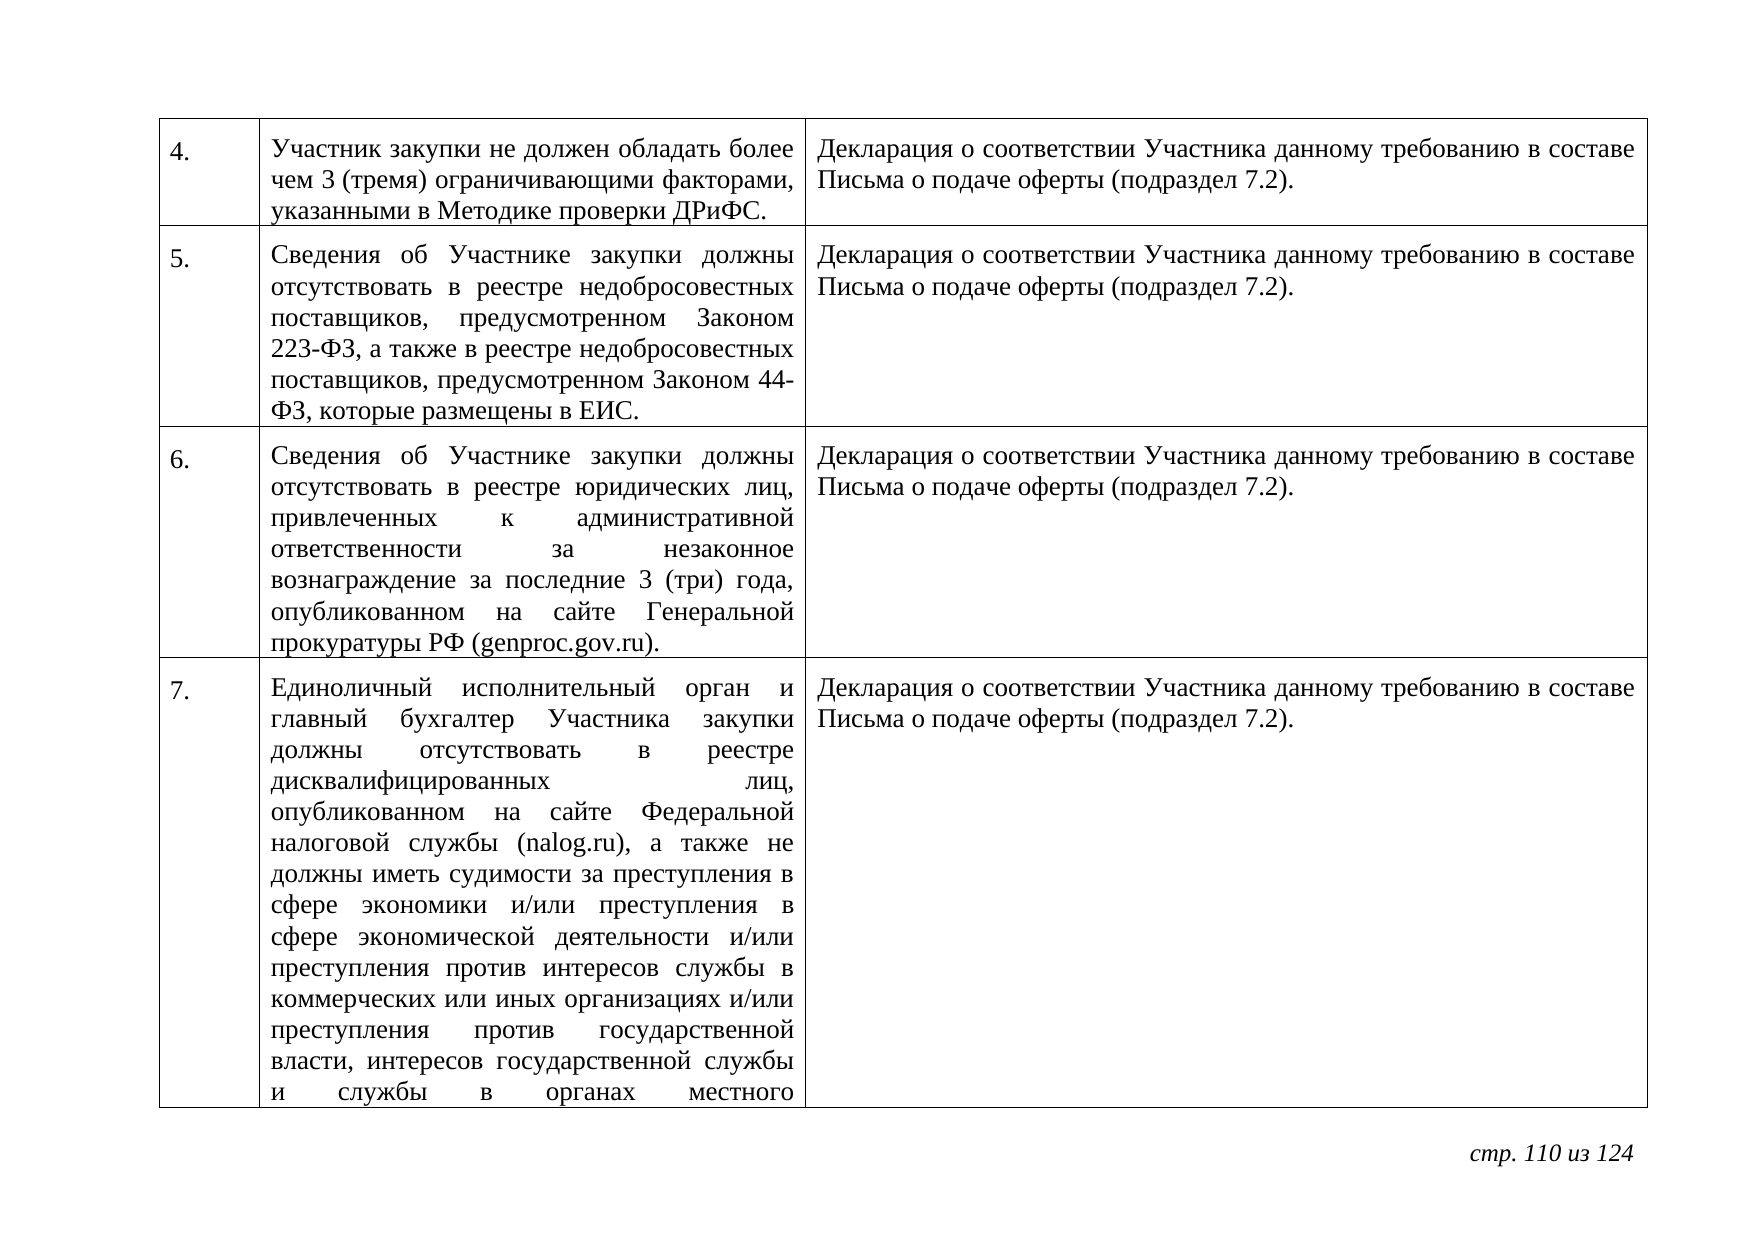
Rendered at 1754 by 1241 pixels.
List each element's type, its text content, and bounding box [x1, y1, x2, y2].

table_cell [260, 658, 805, 1107]
table_cell Декларация о соответствии Участника данному требованию в составе Письма о подаче оферты (подраздел 7.2). [806, 427, 1647, 657]
table_cell Сведения об Участнике закупки должны отсутствовать в реестре юридических лиц, привлеченных к административной ответственности за незаконное вознаграждение за последние 3 (три) года, опубликованном на сайте Генеральной прокуратуры РФ (genproc.gov.ru). [260, 427, 805, 657]
table_cell Декларация о соответствии Участника данному требованию в составе Письма о подаче оферты (подраздел 7.2). [806, 119, 1647, 225]
table_cell [160, 658, 259, 1107]
table_cell [160, 427, 259, 657]
table_cell Участник закупки не должен обладать более чем 3 (тремя) ограничивающими факторами, указанными в Методике проверки ДРиФС. [260, 119, 805, 225]
table_cell Сведения об Участнике закупки должны отсутствовать в реестре недобросовестных поставщиков, предусмотренном Законом 223-ФЗ, а также в реестре недобросовестных поставщиков, предусмотренном Законом 44-ФЗ, которые размещены в ЕИС. [260, 226, 805, 426]
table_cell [806, 658, 1647, 1107]
table_cell Декларация о соответствии Участника данному требованию в составе Письма о подаче оферты (подраздел 7.2). [806, 226, 1647, 426]
table_cell [160, 226, 259, 426]
table_cell [160, 119, 259, 225]
